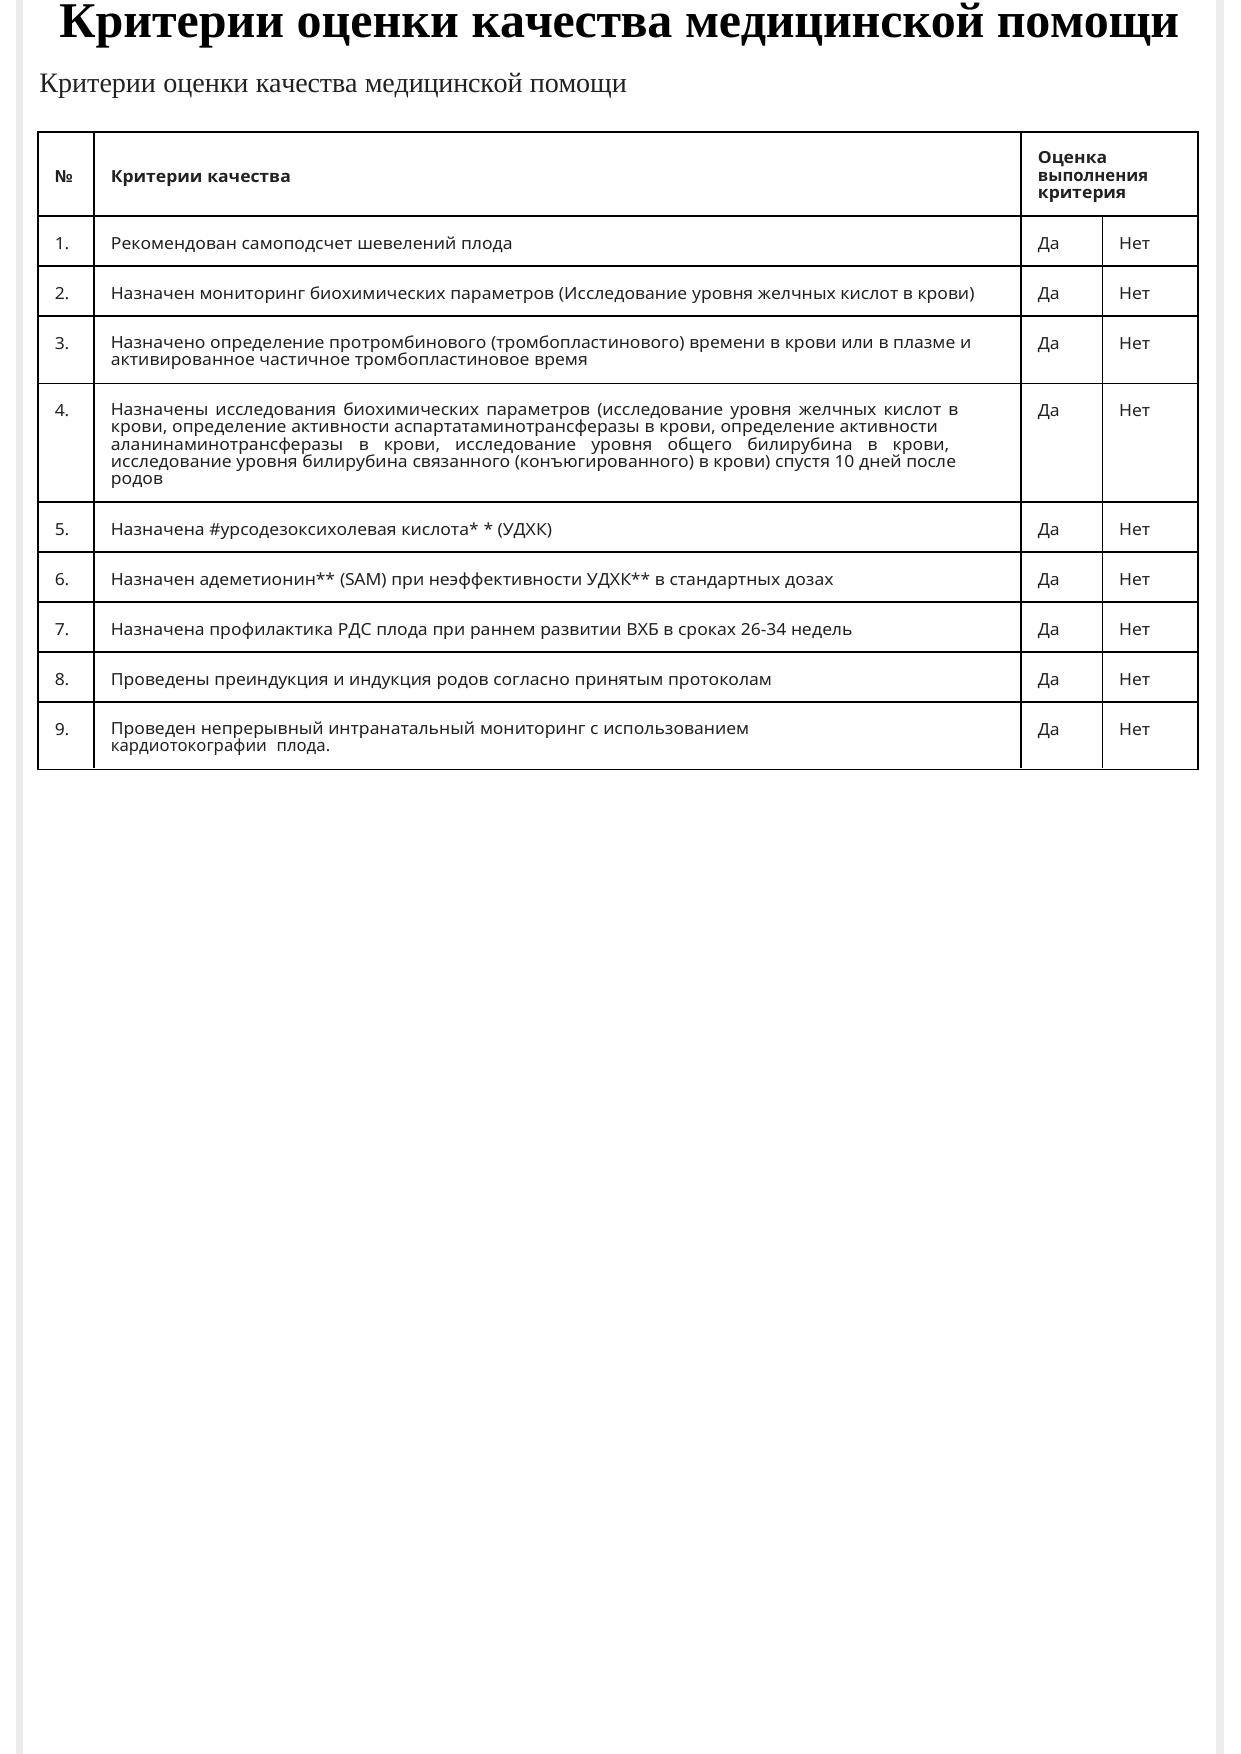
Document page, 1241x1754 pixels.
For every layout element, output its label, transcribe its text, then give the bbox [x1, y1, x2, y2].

table_cell Нет [1103, 703, 1197, 768]
table_cell Да [1022, 217, 1102, 265]
table_cell 1. [39, 217, 93, 265]
table_cell Назначены исследования биохимических параметров (исследование уровня желчных кислот в крови, определение активности аспартатаминотрансферазы в крови, определение активности аланинаминотрансферазы в крови, исследование уровня общего билирубина в крови, исследование уровня билирубина связанного (конъюгированного) в крови) спустя 10 дней после родов [95, 384, 1020, 501]
table_cell Нет [1103, 384, 1197, 501]
table_cell 6. [39, 553, 93, 601]
table_cell 5. [39, 503, 93, 551]
table_cell Нет [1103, 503, 1197, 551]
table_cell Нет [1103, 217, 1197, 265]
table_cell Нет [1103, 603, 1197, 651]
table_cell 2. [39, 267, 93, 315]
subtitle Критерии оценки качества медицинской помощи [59, 0, 1236, 46]
table_cell Нет [1103, 267, 1197, 315]
table_cell 4. [39, 384, 93, 501]
table_cell Назначен мониторинг биохимических параметров (Исследование уровня желчных кислот в крови) [95, 267, 1020, 315]
table_cell Назначена #урсодезоксихолевая кислота* * (УДХК) [95, 503, 1020, 551]
table_header Оценка выполнения критерия [1022, 133, 1197, 215]
table_cell Да [1022, 267, 1102, 315]
table_cell Назначен адеметионин** (SAM) при неэффективности УДХК** в стандартных дозах [95, 553, 1020, 601]
table_cell Рекомендован самоподсчет шевелений плода [95, 217, 1020, 265]
table_cell 9. [39, 703, 93, 768]
table_cell Нет [1103, 317, 1197, 382]
table_cell Да [1022, 653, 1102, 701]
table_header Критерии качества [95, 133, 1020, 215]
table_cell Проведен непрерывный интранатальный мониторинг с использованием кардиотокографии плода. [95, 703, 1020, 768]
table_cell Да [1022, 553, 1102, 601]
table_cell Назначено определение протромбинового (тромбопластинового) времени в крови или в плазме и активированное частичное тромбопластиновое время [95, 317, 1020, 382]
table_cell Да [1022, 503, 1102, 551]
table_header № [39, 133, 93, 215]
table_cell 3. [39, 317, 93, 382]
table_cell Нет [1103, 653, 1197, 701]
table_cell Да [1022, 317, 1102, 382]
table_cell 8. [39, 653, 93, 701]
table_cell Да [1022, 603, 1102, 651]
text Критерии оценки качества медицинской помощи [39, 66, 1236, 98]
table_cell Проведены преиндукция и индукция родов согласно принятым протоколам [95, 653, 1020, 701]
table_cell Да [1022, 703, 1102, 768]
table_cell Назначена профилактика РДС плода при раннем развитии ВХБ в сроках 26-34 недель [95, 603, 1020, 651]
table_cell Да [1022, 384, 1102, 501]
table_cell Нет [1103, 553, 1197, 601]
table_cell 7. [39, 603, 93, 651]
